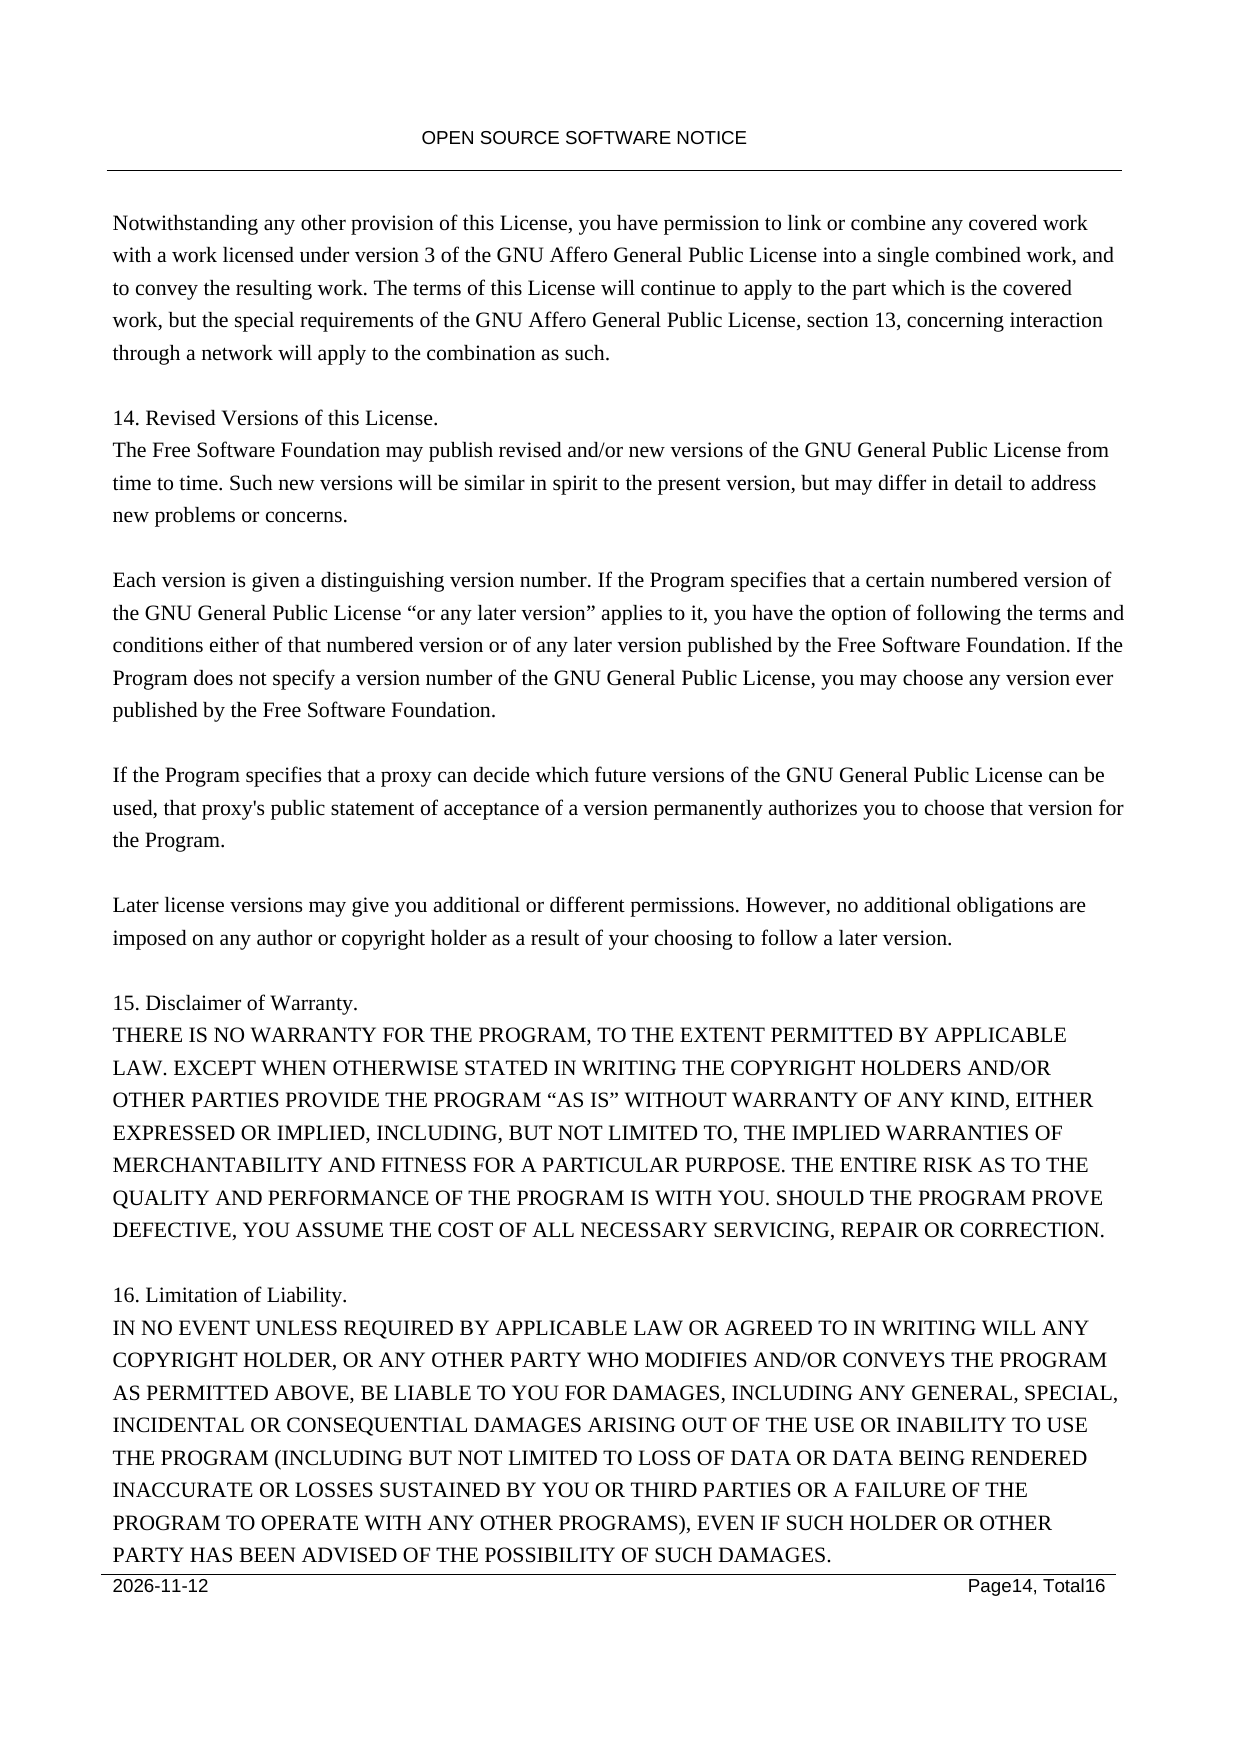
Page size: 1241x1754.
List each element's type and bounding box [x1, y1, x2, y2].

text [112, 206, 1128, 1571]
